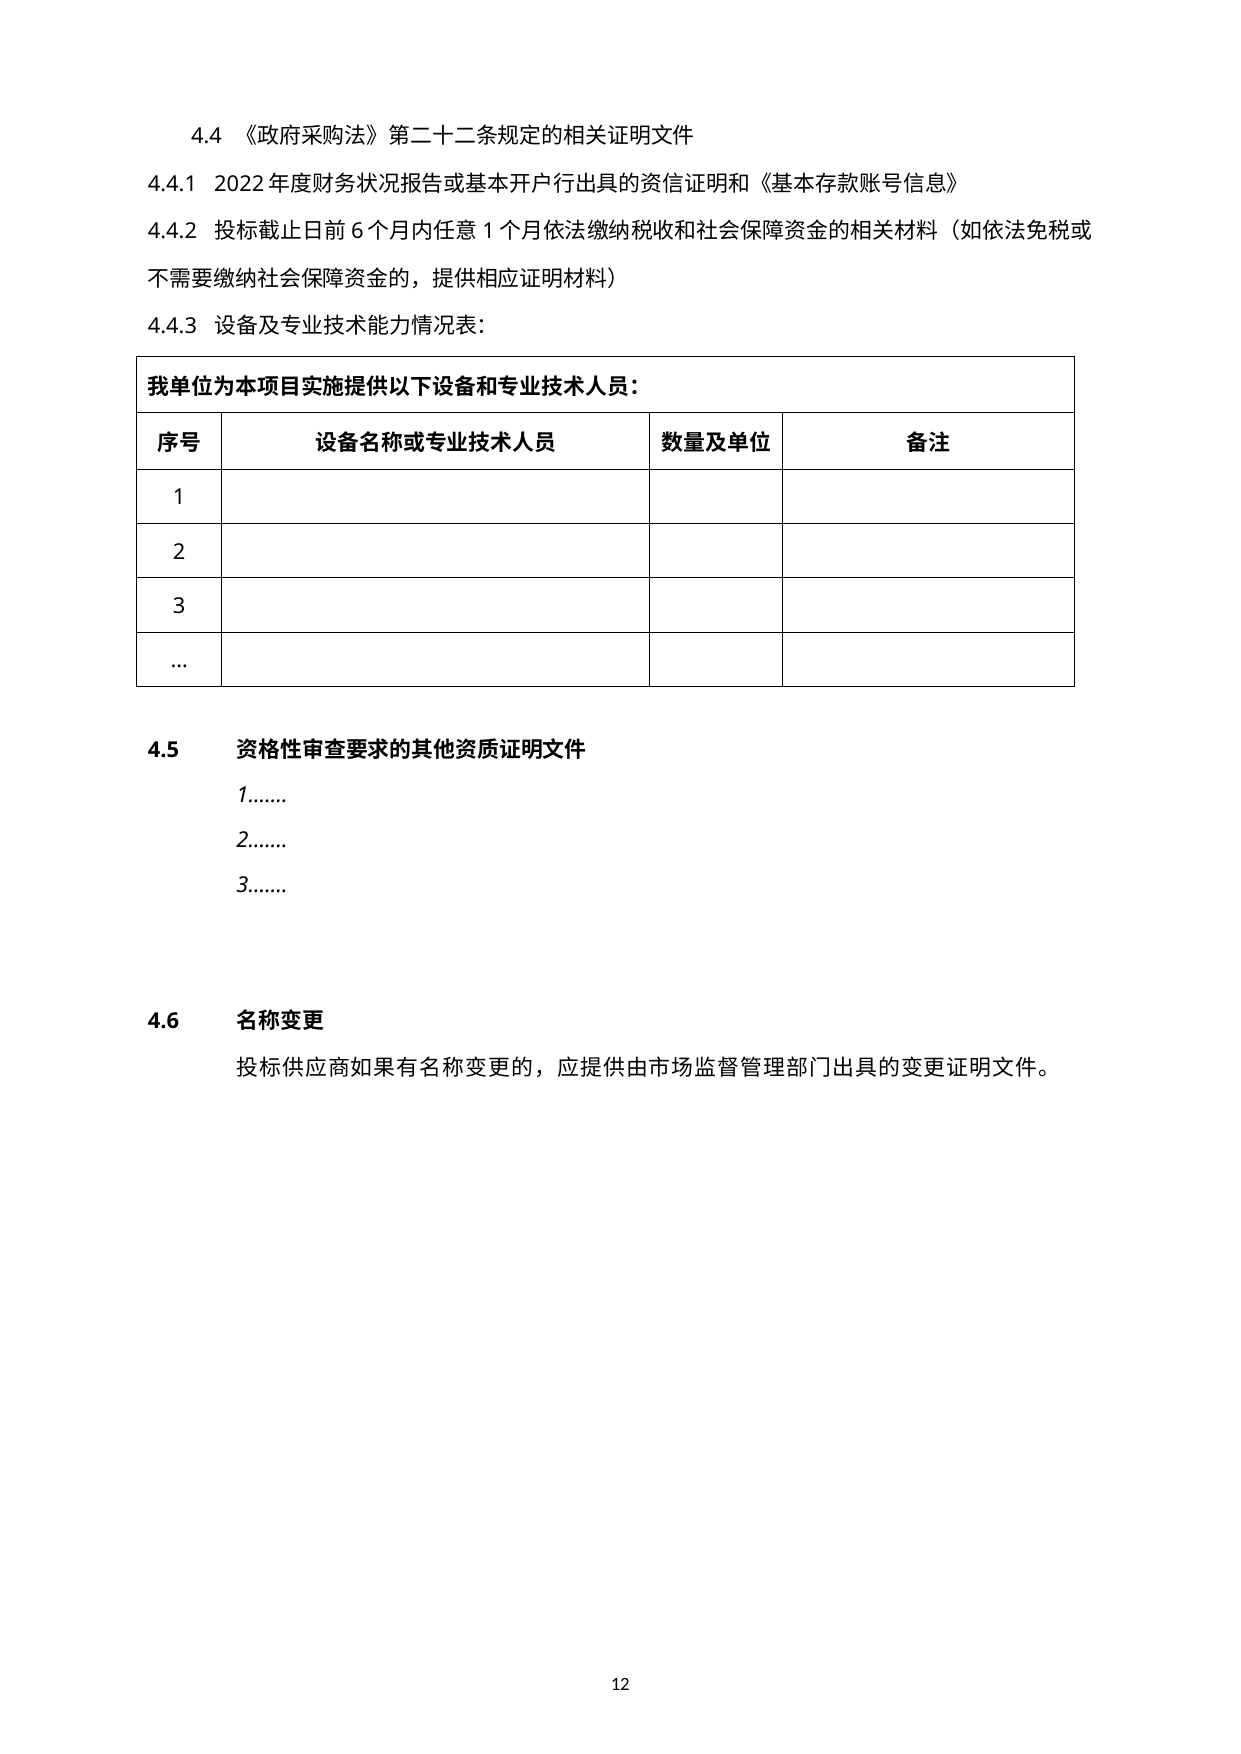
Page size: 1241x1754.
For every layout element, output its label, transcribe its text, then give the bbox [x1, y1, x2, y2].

table_cell [222, 470, 649, 523]
table_cell … [137, 633, 221, 686]
subtitle 4.6 名称变更 [148, 1003, 1092, 1034]
table_cell [783, 524, 1074, 577]
text 1.…… [236, 779, 1092, 809]
table_cell [650, 524, 782, 577]
text 4.4 《政府采购法》第二十二条规定的相关证明文件 [148, 118, 1092, 150]
table_cell 3 [137, 578, 221, 632]
table_cell [650, 633, 782, 686]
table_cell 1 [137, 470, 221, 523]
table_cell [222, 633, 649, 686]
text 4.4.2 投标截止日前6个月内任意1个月依法缴纳税收和社会保障资金的相关材料（如依法免税或不需要缴纳社会保障资金的，提供相应证明材料） [148, 213, 1092, 293]
text 3.…… [236, 869, 1092, 898]
table_cell [783, 578, 1074, 632]
table_cell [650, 578, 782, 632]
text 投标供应商如果有名称变更的，应提供由市场监督管理部门出具的变更证明文件。 [236, 1050, 1092, 1082]
subtitle 4.5 资格性审查要求的其他资质证明文件 [148, 732, 1092, 763]
table_cell [222, 524, 649, 577]
text 2.…… [236, 824, 1092, 854]
table_cell 设备名称或专业技术人员 [222, 413, 649, 468]
table_cell 备注 [783, 413, 1074, 468]
table_cell [222, 578, 649, 632]
table_cell 数量及单位 [650, 413, 782, 468]
table_cell 2 [137, 524, 221, 577]
table_header 我单位为本项目实施提供以下设备和专业技术人员： [137, 357, 1074, 412]
table_cell [650, 470, 782, 523]
table_cell [783, 633, 1074, 686]
text 4.4.1 2022年度财务状况报告或基本开户行出具的资信证明和《基本存款账号信息》 [148, 166, 1092, 197]
text 4.4.3 设备及专业技术能力情况表： [148, 308, 1092, 340]
table_cell [783, 470, 1074, 523]
table_cell 序号 [137, 413, 221, 468]
